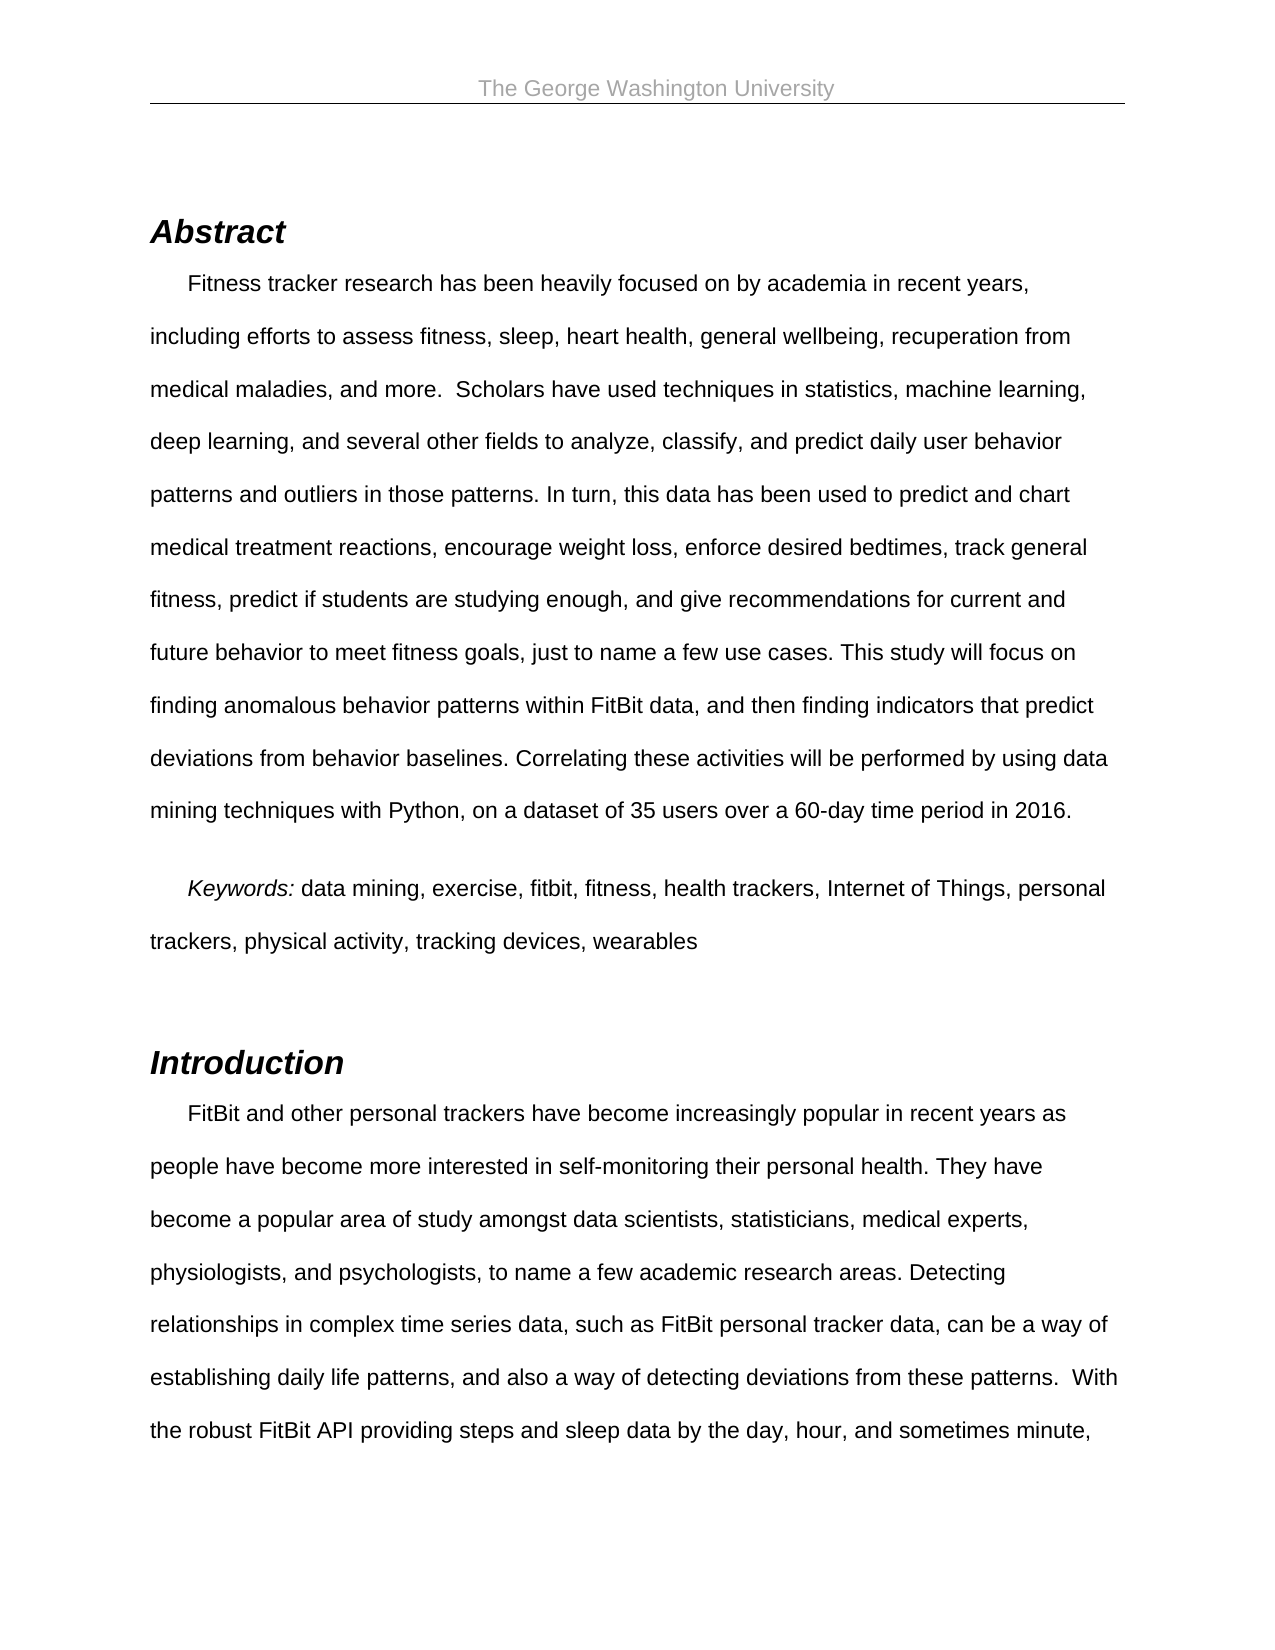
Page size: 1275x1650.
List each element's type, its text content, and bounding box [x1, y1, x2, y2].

subtitle Introduction [150, 1043, 1125, 1081]
text Fitness tracker research has been heavily focused on by academia in recent years, including efforts to assess fitness, sleep, heart health, general wellbeing, recuperation from medical maladies, and more. Scholars have used techniques in statistics, machine learning, deep learning, and several other fields to analyze, classify, and predict daily user behavior patterns and outliers in those patterns. In turn, this data has been used to predict and chart medical treatment reactions, encourage weight loss, enforce desired bedtimes, track general fitness, predict if students are studying enough, and give recommendations for current and future behavior to meet fitness goals, just to name a few use cases. This study will focus on finding anomalous behavior patterns within FitBit data, and then finding indicators that predict deviations from behavior baselines. Correlating these activities will be performed by using data mining techniques with Python, on a dataset of 35 users over a 60-day time period in 2016. [150, 270, 1125, 823]
subtitle Abstract [150, 212, 1125, 251]
text Keywords: data mining, exercise, fitbit, fitness, health trackers, Internet of Things, personal trackers, physical activity, tracking devices, wearables [150, 875, 1125, 954]
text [150, 1100, 1125, 1443]
